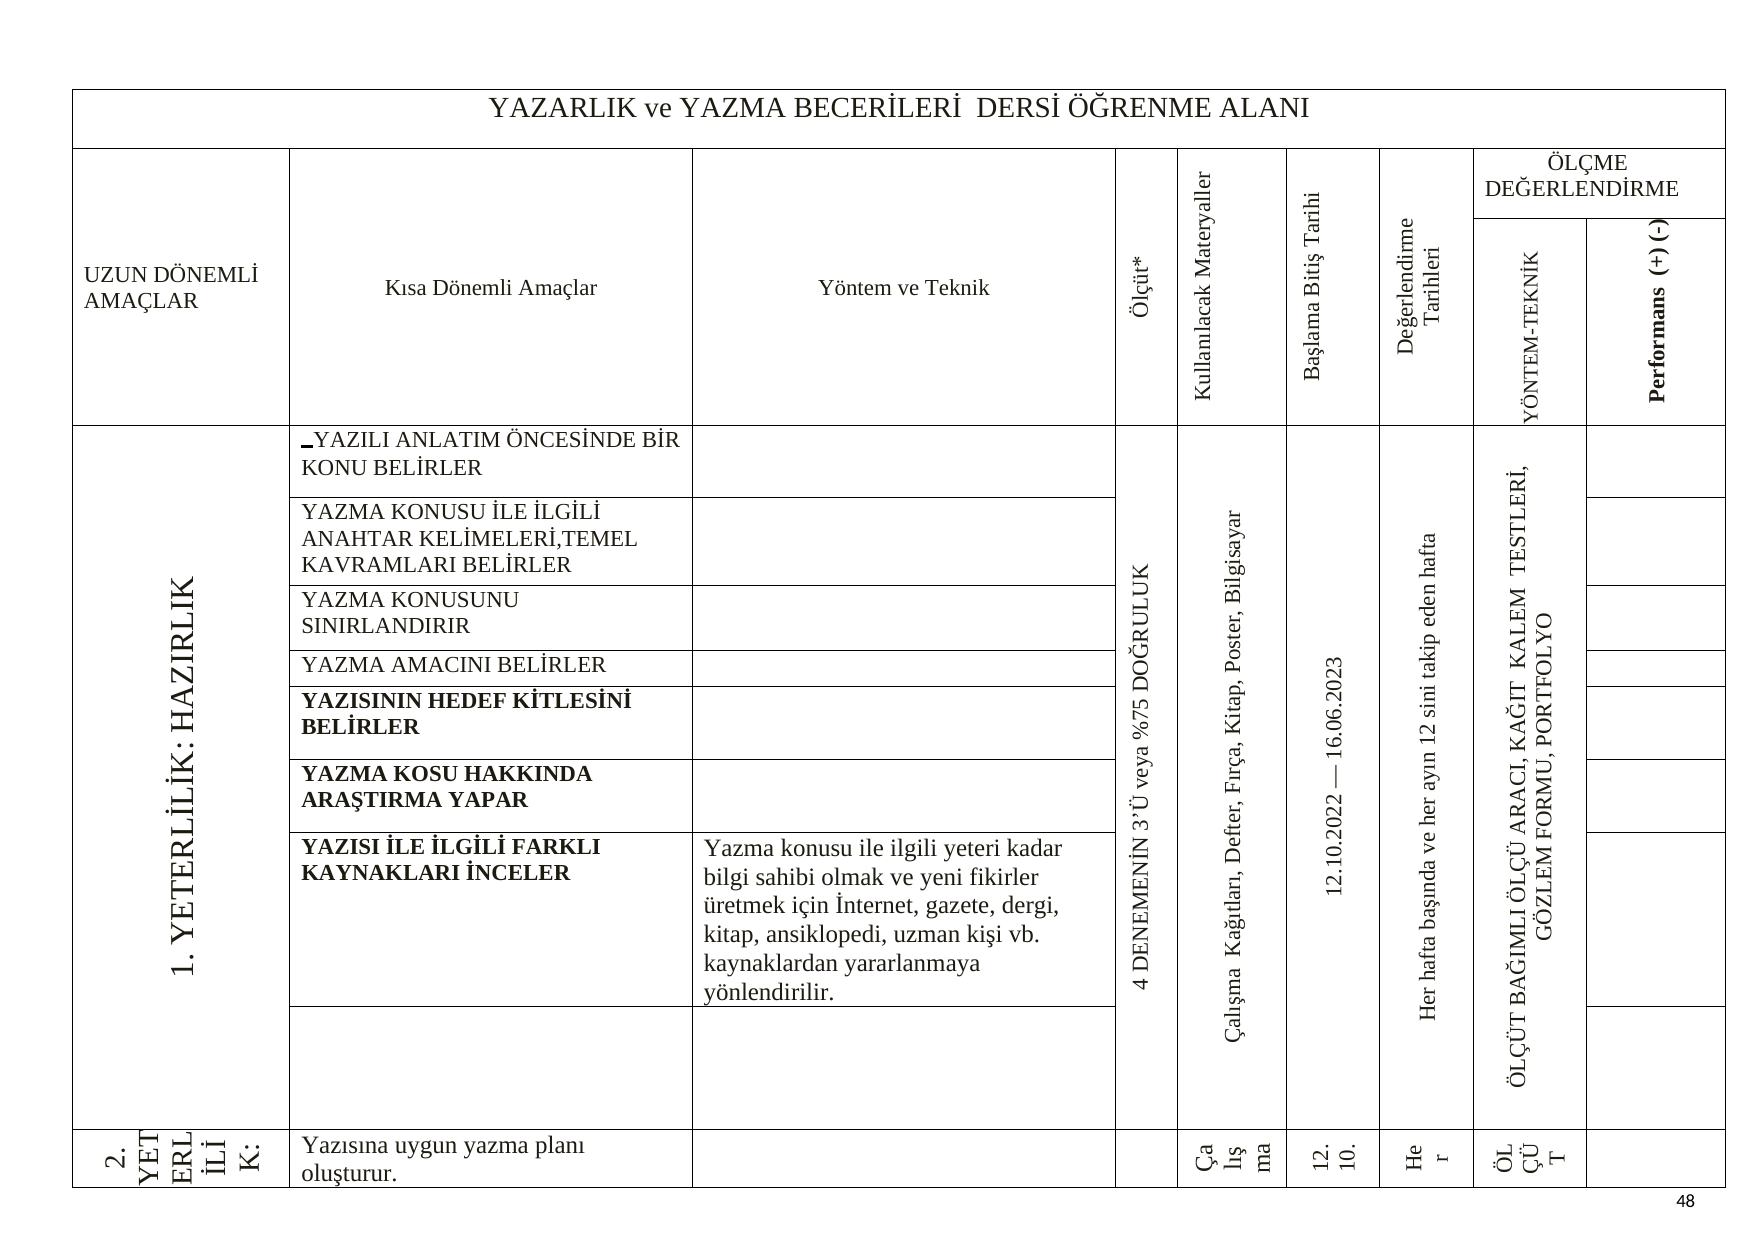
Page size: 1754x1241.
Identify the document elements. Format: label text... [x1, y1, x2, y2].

table_cell Performans (+) (-) [1587, 219, 1725, 425]
table_cell UZUN DÖNEMLİ AMAÇLAR [73, 149, 289, 425]
table_cell ÖLÇME DEĞERLENDİRME [1474, 149, 1725, 218]
table_cell [693, 586, 1115, 650]
table_cell Başlama Bitiş Tarihi [1287, 149, 1379, 425]
table_cell [1587, 1130, 1725, 1187]
table_cell YAZISININ HEDEF KİTLESİNİ BELİRLER [290, 687, 692, 759]
table_cell [1587, 1007, 1725, 1129]
table_cell [1587, 760, 1725, 832]
table_cell [1587, 833, 1725, 1006]
table_cell [693, 760, 1115, 832]
table_cell YAZMA KONUSUNU SINIRLANDIRIR [290, 586, 692, 650]
table_cell Çalışma Kağıtları, Defter, Fırça, Kitap, Poster, Bilgisayar [1178, 426, 1286, 1129]
table_cell [693, 426, 1115, 497]
table_cell 4 DENEMENİN 3’Ü veya %75 DOĞRULUK [1116, 426, 1177, 1129]
table_cell [1587, 687, 1725, 759]
table_cell Ölçüt* [1116, 149, 1177, 425]
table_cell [73, 1130, 289, 1187]
table_cell Yazısına uygun yazma planı oluşturur. [290, 1130, 692, 1187]
table_cell YAZMA AMACINI BELİRLER [290, 651, 692, 686]
table_cell [693, 687, 1115, 759]
table_cell [693, 498, 1115, 585]
table_header YAZARLIK ve YAZMA BECERİLERİ DERSİ ÖĞRENME ALANI [73, 90, 1725, 148]
table_cell [1587, 498, 1725, 585]
table_cell ÖLÇÜT BAĞIMLI ÖLÇÜ ARACI, KAĞIT KALEM TESTLERİ, GÖZLEM FORMU, PORTFOLYO [1474, 426, 1586, 1129]
table_cell Yazma konusu ile ilgili yeteri kadar bilgi sahibi olmak ve yeni fikirler üretmek için İnternet, gazete, dergi, kitap, ansiklopedi, uzman kişi vb. kaynaklardan yararlanmaya yönlendirilir. [693, 833, 1115, 1006]
table_cell YAZILI ANLATIM ÖNCESİNDE BİR KONU BELİRLER [290, 426, 692, 497]
table_cell [1587, 426, 1725, 497]
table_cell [1380, 1130, 1473, 1187]
table_cell Kısa Dönemli Amaçlar [290, 149, 692, 425]
table_cell Her hafta başında ve her ayın 12 sini takip eden hafta [1380, 426, 1473, 1129]
table_cell Kullanılacak Materyaller [1178, 149, 1286, 425]
table_cell YÖNTEM-TEKNİK [1474, 219, 1586, 425]
table_cell [1587, 586, 1725, 650]
table_cell YAZISI İLE İLGİLİ FARKLI KAYNAKLARI İNCELER [290, 833, 692, 1006]
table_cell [1287, 1130, 1379, 1187]
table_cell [1116, 1130, 1177, 1187]
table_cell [1178, 1130, 1286, 1187]
table_cell 1. YETERLİLİK: HAZIRLIK [73, 426, 289, 1129]
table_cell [1474, 1130, 1586, 1187]
table_cell [693, 651, 1115, 686]
table_cell YAZMA KOSU HAKKINDA ARAŞTIRMA YAPAR [290, 760, 692, 832]
table_cell 12.10.2022 — 16.06.2023 [1287, 426, 1379, 1129]
table_cell [693, 1007, 1115, 1129]
table_cell Değerlendirme Tarihleri [1380, 149, 1473, 425]
table_cell [1587, 651, 1725, 686]
table_cell YAZMA KONUSU İLE İLGİLİ ANAHTAR KELİMELERİ,TEMEL KAVRAMLARI BELİRLER [290, 498, 692, 585]
table_cell [693, 1130, 1115, 1187]
table_cell [290, 1007, 692, 1129]
table_cell Yöntem ve Teknik [693, 149, 1115, 425]
